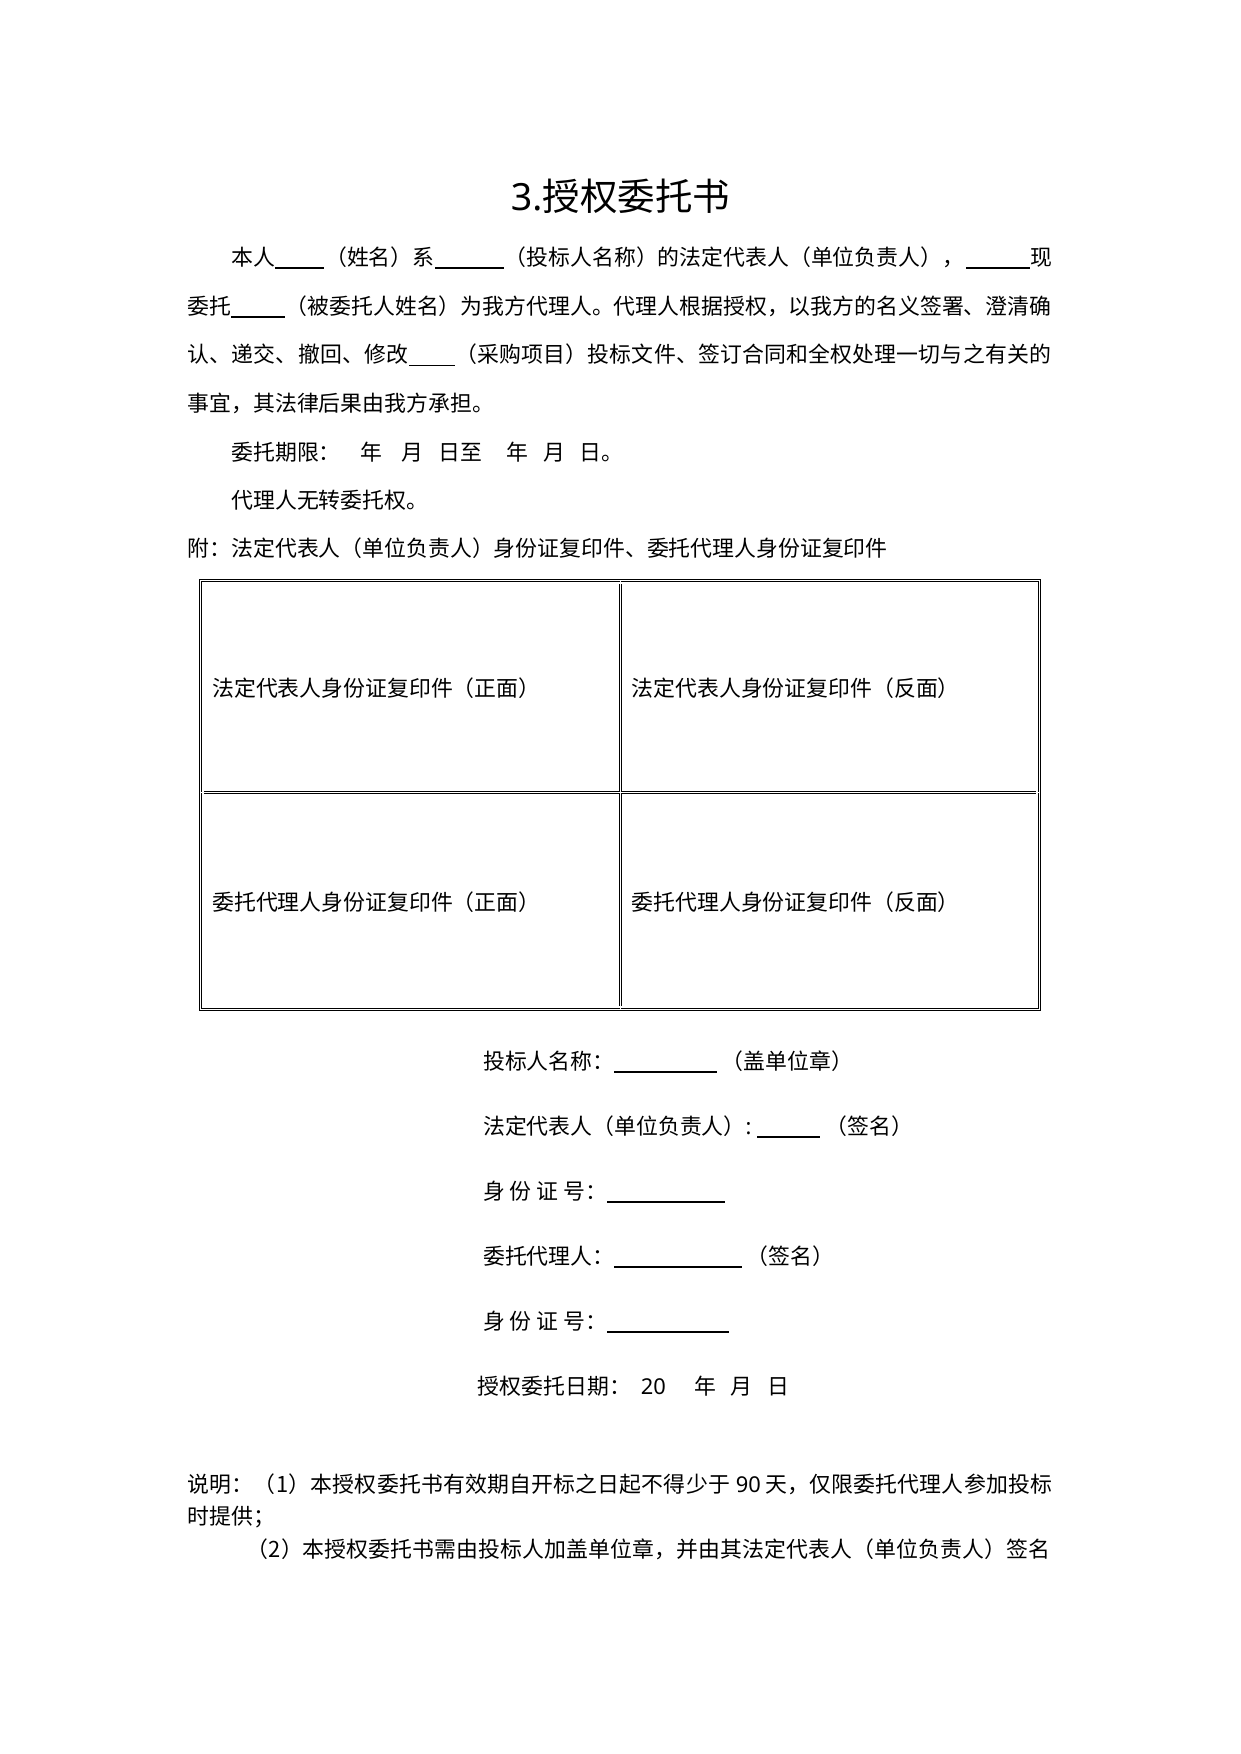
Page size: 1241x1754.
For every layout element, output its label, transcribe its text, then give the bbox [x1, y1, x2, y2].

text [187, 1531, 1053, 1564]
text 3.授权委托书 [187, 162, 1053, 227]
table_header 法定代表人身份证复印件（正面） [202, 582, 620, 791]
text 代理人无转委托权。 [187, 482, 1053, 515]
text 说明：（1）本授权委托书有效期自开标之日起不得少于90天，仅限委托代理人参加投标时提供； [187, 1466, 1053, 1531]
table_header 法定代表人身份证复印件（反面） [620, 582, 1038, 791]
text 委托代理人： （签名） [187, 1239, 1053, 1271]
text 委托期限： 年 月 日至 年 月 日。 [187, 434, 1053, 467]
table_cell 委托代理人身份证复印件（正面） [201, 791, 620, 1008]
text 附：法定代表人（单位负责人）身份证复印件、委托代理人身份证复印件 [187, 531, 1053, 563]
text 身 份 证 号： [187, 1304, 1053, 1336]
text 授权委托日期： 20 年 月 日 [187, 1369, 1053, 1401]
text 投标人名称： （盖单位章） [187, 1044, 1053, 1076]
table_cell 委托代理人身份证复印件（反面） [620, 791, 1039, 1008]
text 本人 （姓名）系 （投标人名称）的法定代表人（单位负责人）， 现委托 （被委托人姓名）为我方代理人。代理人根据授权，以我方的名义签署、澄清确认、递交、撤回、修改 （采购项目）投标文件、签订合同和全权处理一切与之有关的事宜，其法律后果由我方承担。 [187, 239, 1053, 418]
text 身 份 证 号： [187, 1174, 1053, 1206]
text 法定代表人（单位负责人）: （签名） [187, 1109, 1053, 1141]
